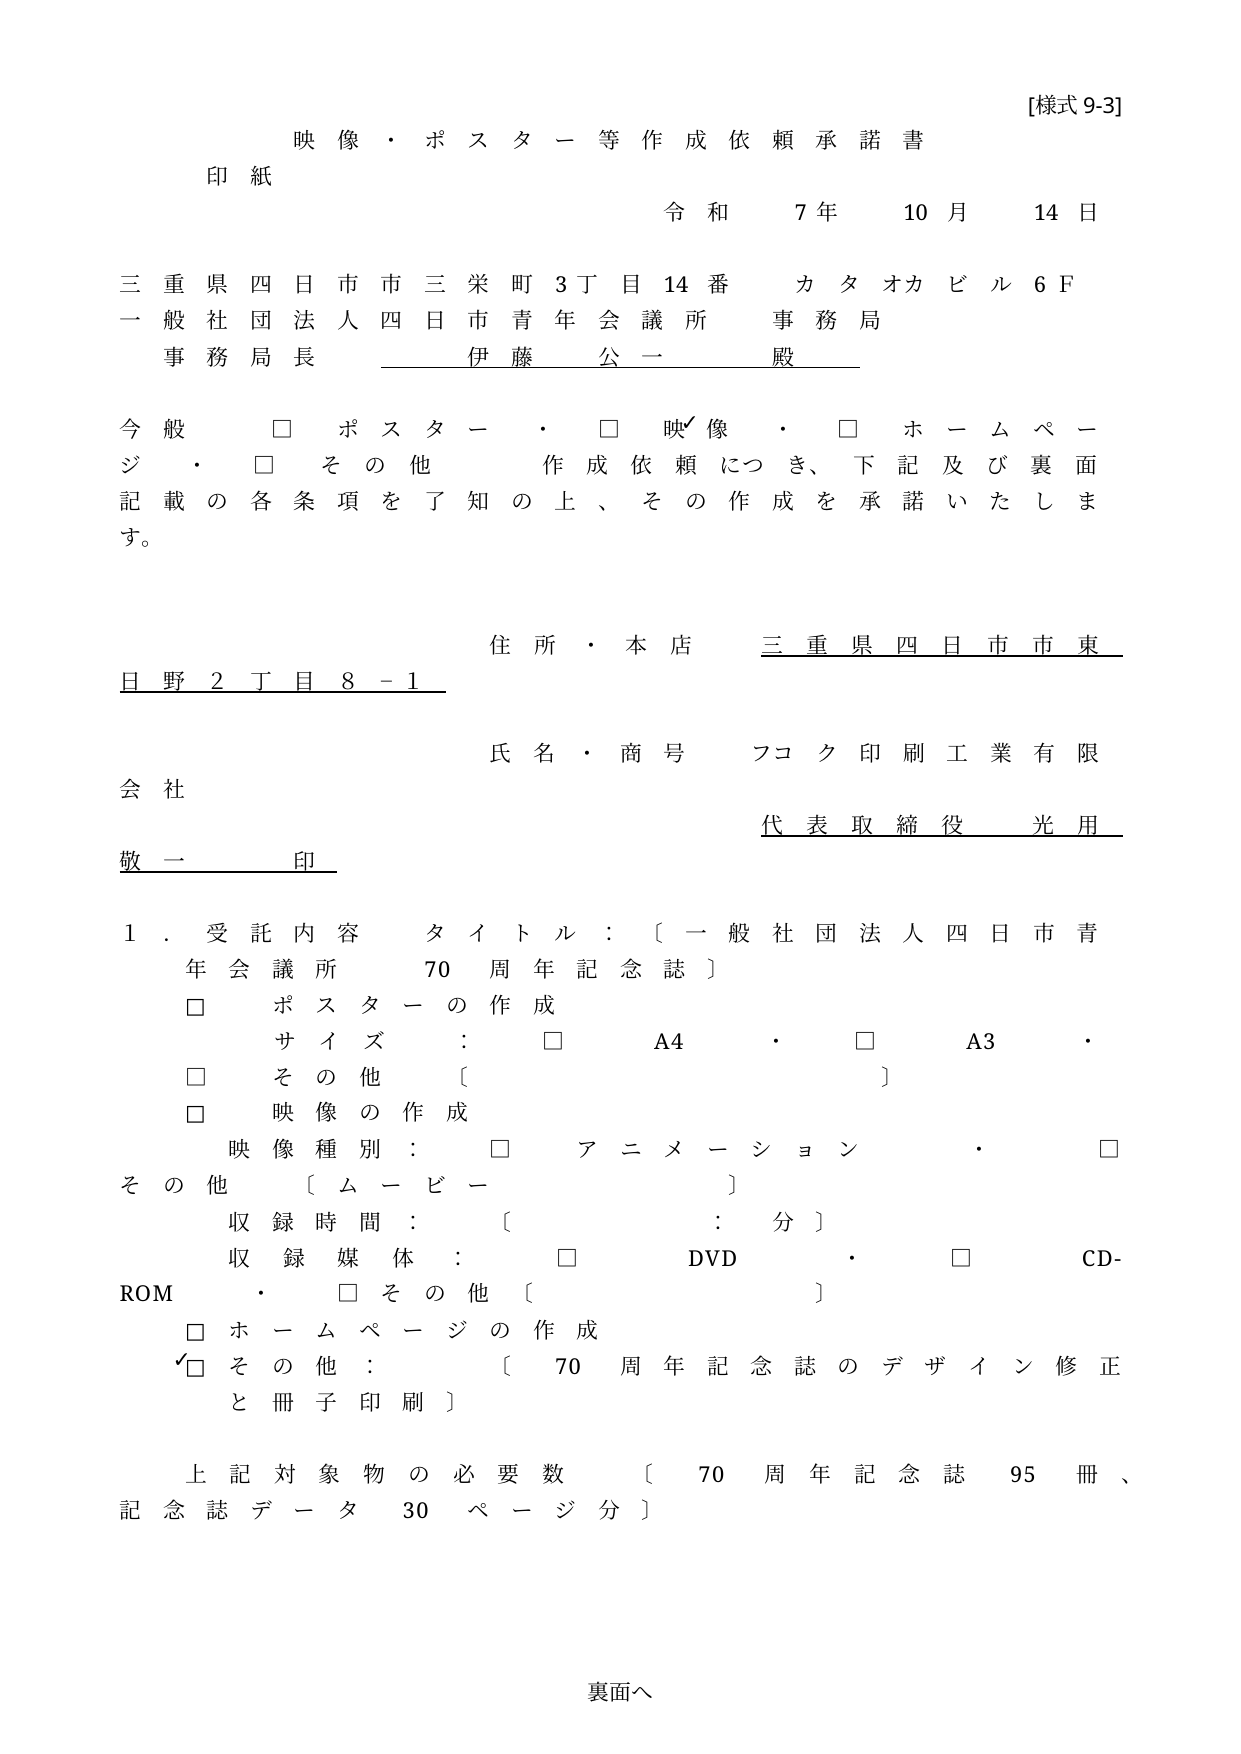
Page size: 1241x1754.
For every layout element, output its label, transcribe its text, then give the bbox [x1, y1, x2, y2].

text 今般 □ ポスター ・ □ 映像 ・ □ ホームページ ・ □ その他 作成依頼につき、下記及び裏面記載の各条項を了知の上、その作成を承諾いたします。 [119, 409, 1121, 554]
text １．受託内容 タイトル：〔一般社団法人四日市青年会議所 70周年記念誌〕 □ ポスターの作成 サイズ ： □ A4 ・ □ A3 ・ □ その他 〔 〕 [119, 914, 1121, 1094]
text 氏名・商号 フコク印刷工業有限会社 [119, 734, 1121, 806]
text 事務局長 伊藤 公一 殿 [119, 337, 1121, 373]
text 三重県四日市市三栄町3丁目14番 カタオカビル6Ｆ [119, 265, 1121, 301]
text 映像種別： □ アニメーション ・ □ その他 〔ムービー 〕 [119, 1130, 1121, 1202]
text 印紙 [119, 157, 1121, 193]
list ホームページの作成 [169, 1311, 1121, 1347]
text 収録時間： 〔 ： 分〕 [119, 1202, 1121, 1238]
text 映像・ポスター等作成依頼承諾書 [119, 121, 1121, 157]
text 代表取締役 光用 敬一 印 [119, 806, 1121, 878]
text 令和 7年 10月 14日 [119, 193, 1121, 229]
text 上記対象物の必要数 〔70周年記念誌95冊、記念誌データ30ページ分〕 [119, 1455, 1121, 1527]
list その他： 〔70周年記念誌のデザイン修正と冊子印刷〕 [169, 1347, 1121, 1419]
text 一般社団法人四日市青年会議所 事務局 [119, 301, 1121, 337]
text 住所・本店 三重県四日市市東日野２丁目８−１ [119, 626, 1121, 698]
text □ 映像の作成 [119, 1094, 1121, 1130]
text 収録媒体： □ DVD ・ □ CD-ROM ・ □その他〔 〕 [119, 1238, 1121, 1311]
